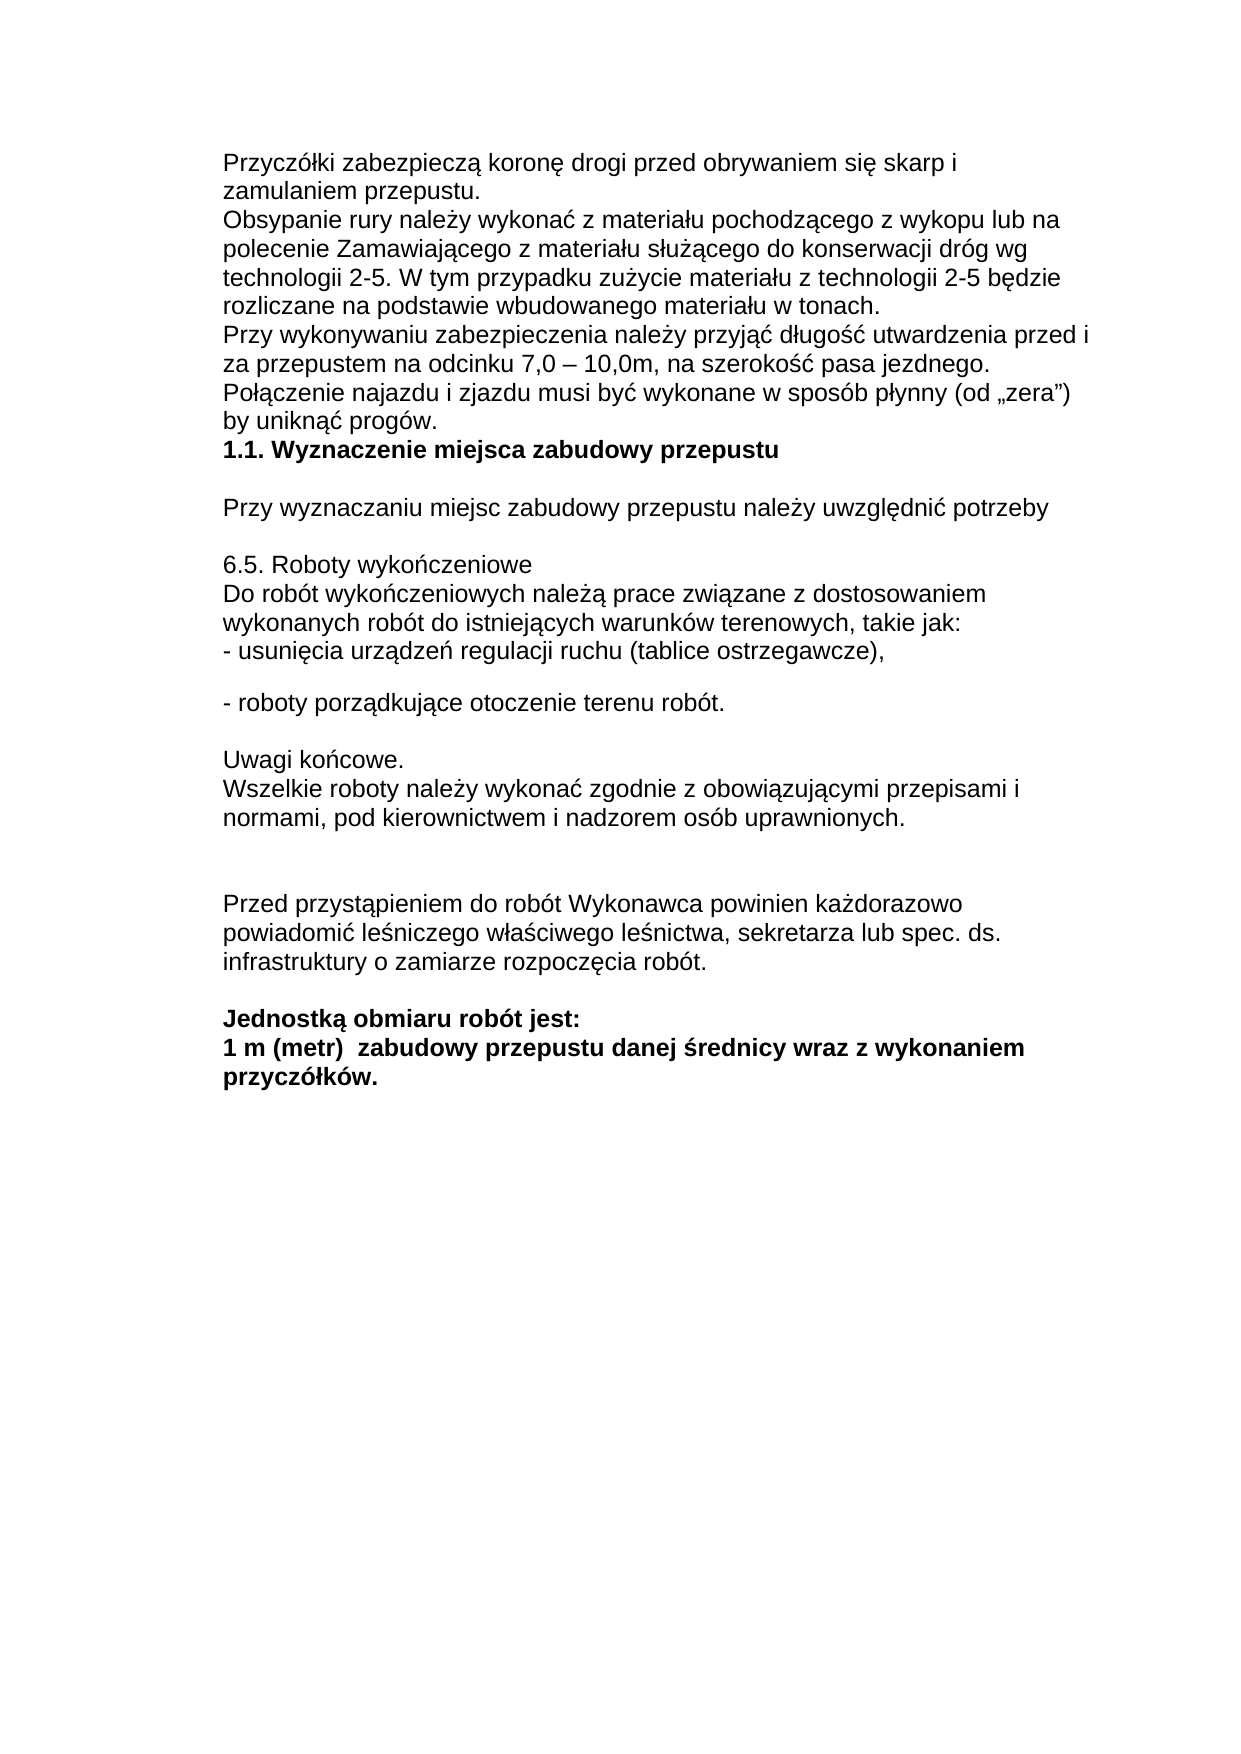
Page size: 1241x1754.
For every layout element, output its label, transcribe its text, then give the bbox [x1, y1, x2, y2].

text 1.1. Wyznaczenie miejsca zabudowy przepustu [223, 435, 1093, 464]
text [223, 148, 1093, 205]
text 1 m (metr) zabudowy przepustu danej średnicy wraz z wykonaniem przyczółków. [223, 1033, 1093, 1090]
text Wszelkie roboty należy wykonać zgodnie z obowiązującymi przepisami i normami, pod kierownictwem i nadzorem osób uprawnionych. [223, 774, 1093, 832]
text Przy wyznaczaniu miejsc zabudowy przepustu należy uwzględnić potrzeby [223, 493, 1093, 521]
text Przy wykonywaniu zabezpieczenia należy przyjąć długość utwardzenia przed i za przepustem na odcinku 7,0 – 10,0m, na szerokość pasa jezdnego. Połączenie najazdu i zjazdu musi być wykonane w sposób płynny (od „zera”) by uniknąć progów. [223, 320, 1093, 435]
text - usunięcia urządzeń regulacji ruchu (tablice ostrzegawcze), [223, 636, 1093, 665]
text Obsypanie rury należy wykonać z materiału pochodzącego z wykopu lub na polecenie Zamawiającego z materiału służącego do konserwacji dróg wg technologii 2-5. W tym przypadku zużycie materiału z technologii 2-5 będzie rozliczane na podstawie wbudowanego materiału w tonach. [223, 205, 1093, 320]
text Jednostką obmiaru robót jest: [223, 1004, 1093, 1033]
text Uwagi końcowe. [223, 745, 1093, 774]
text - roboty porządkujące otoczenie terenu robót. [223, 688, 1093, 717]
text Do robót wykończeniowych należą prace związane z dostosowaniem wykonanych robót do istniejących warunków terenowych, takie jak: [223, 579, 1093, 636]
text 6.5. Roboty wykończeniowe [223, 550, 1093, 579]
text Przed przystąpieniem do robót Wykonawca powinien każdorazowo powiadomić leśniczego właściwego leśnictwa, sekretarza lub spec. ds. infrastruktury o zamiarze rozpoczęcia robót. [223, 889, 1093, 975]
